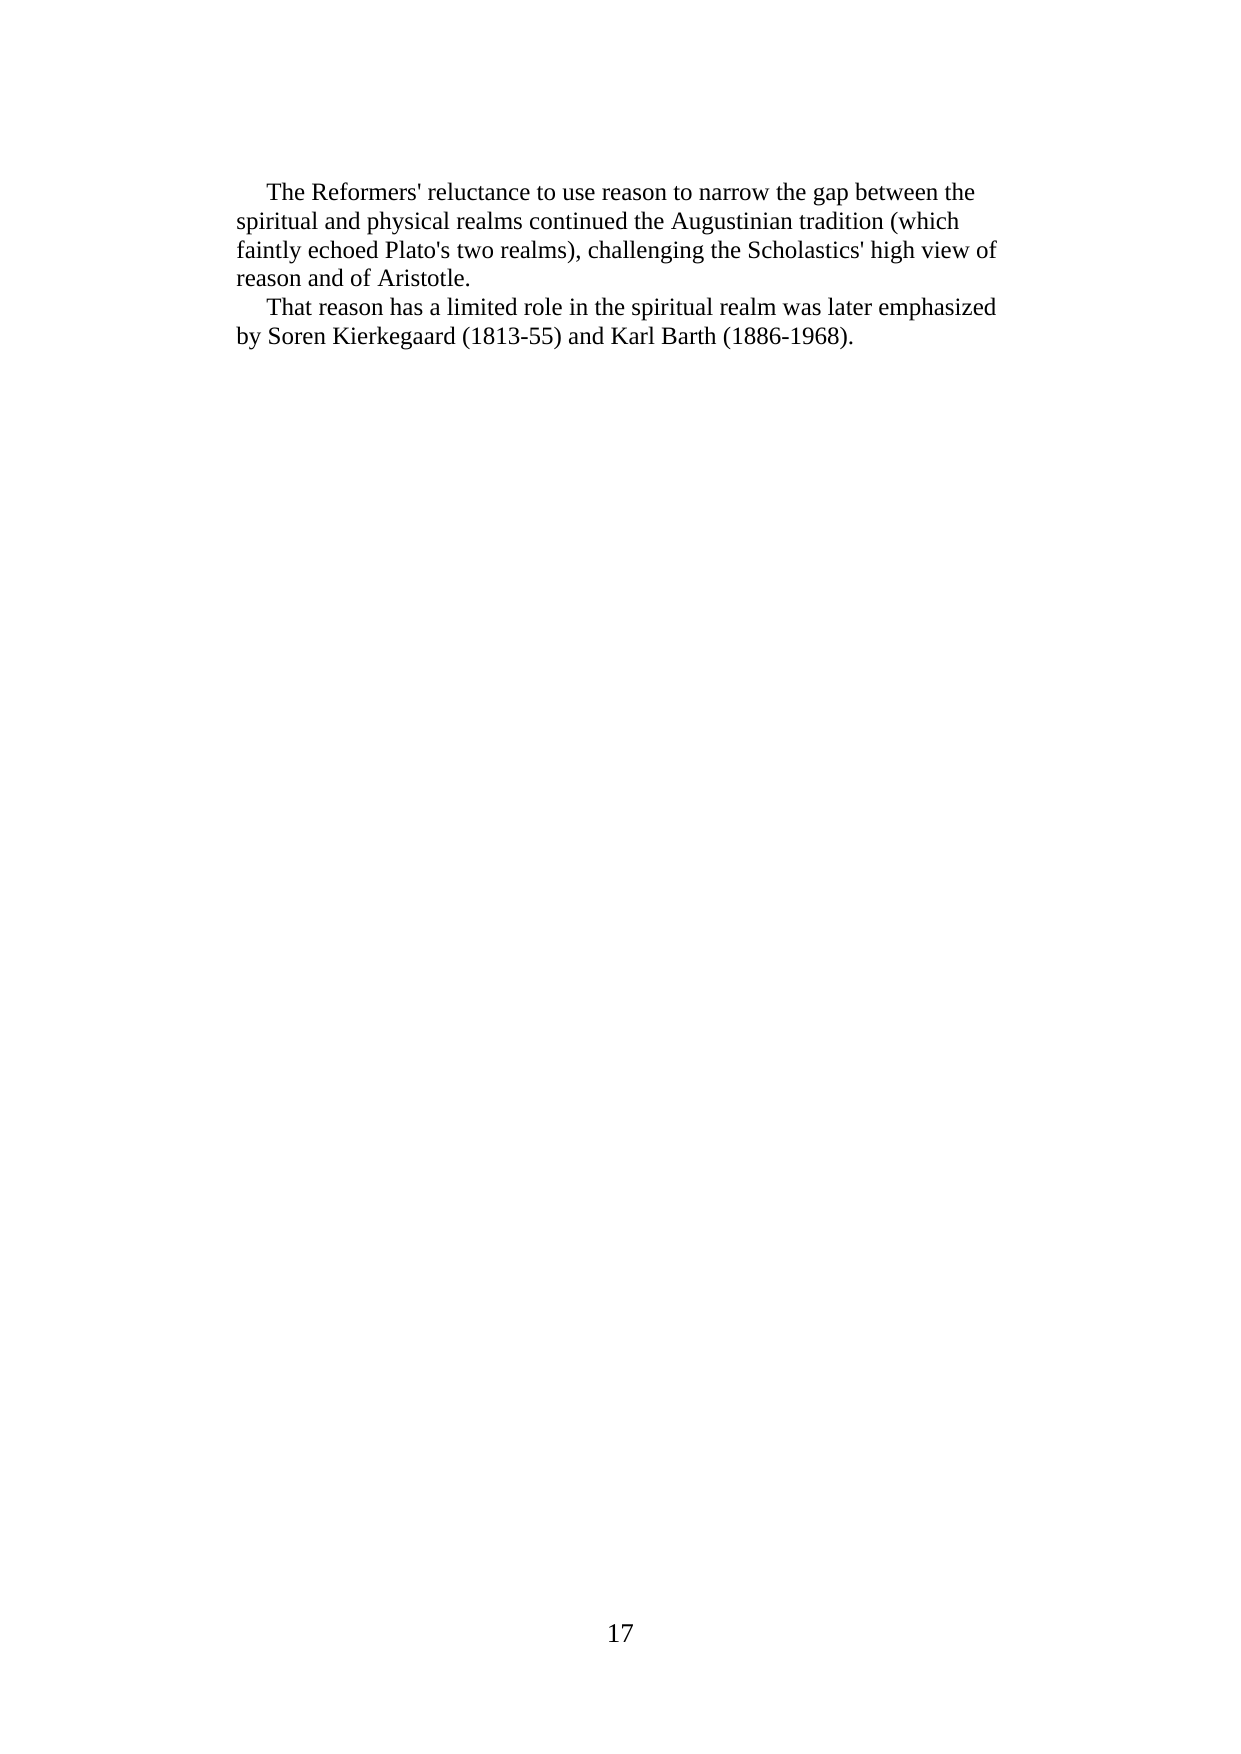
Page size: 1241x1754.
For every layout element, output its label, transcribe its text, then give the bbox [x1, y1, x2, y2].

text The Reformers' reluctance to use reason to narrow the gap between the spiritual and physical realms continued the Augustinian tradition (which faintly echoed Plato's two realms), challenging the Scholastics' high view of reason and of Aristotle. [236, 177, 1004, 292]
text That reason has a limited role in the spiritual realm was later emphasized by Soren Kierkegaard (1813-55) and Karl Barth (1886-1968). [236, 292, 1004, 350]
